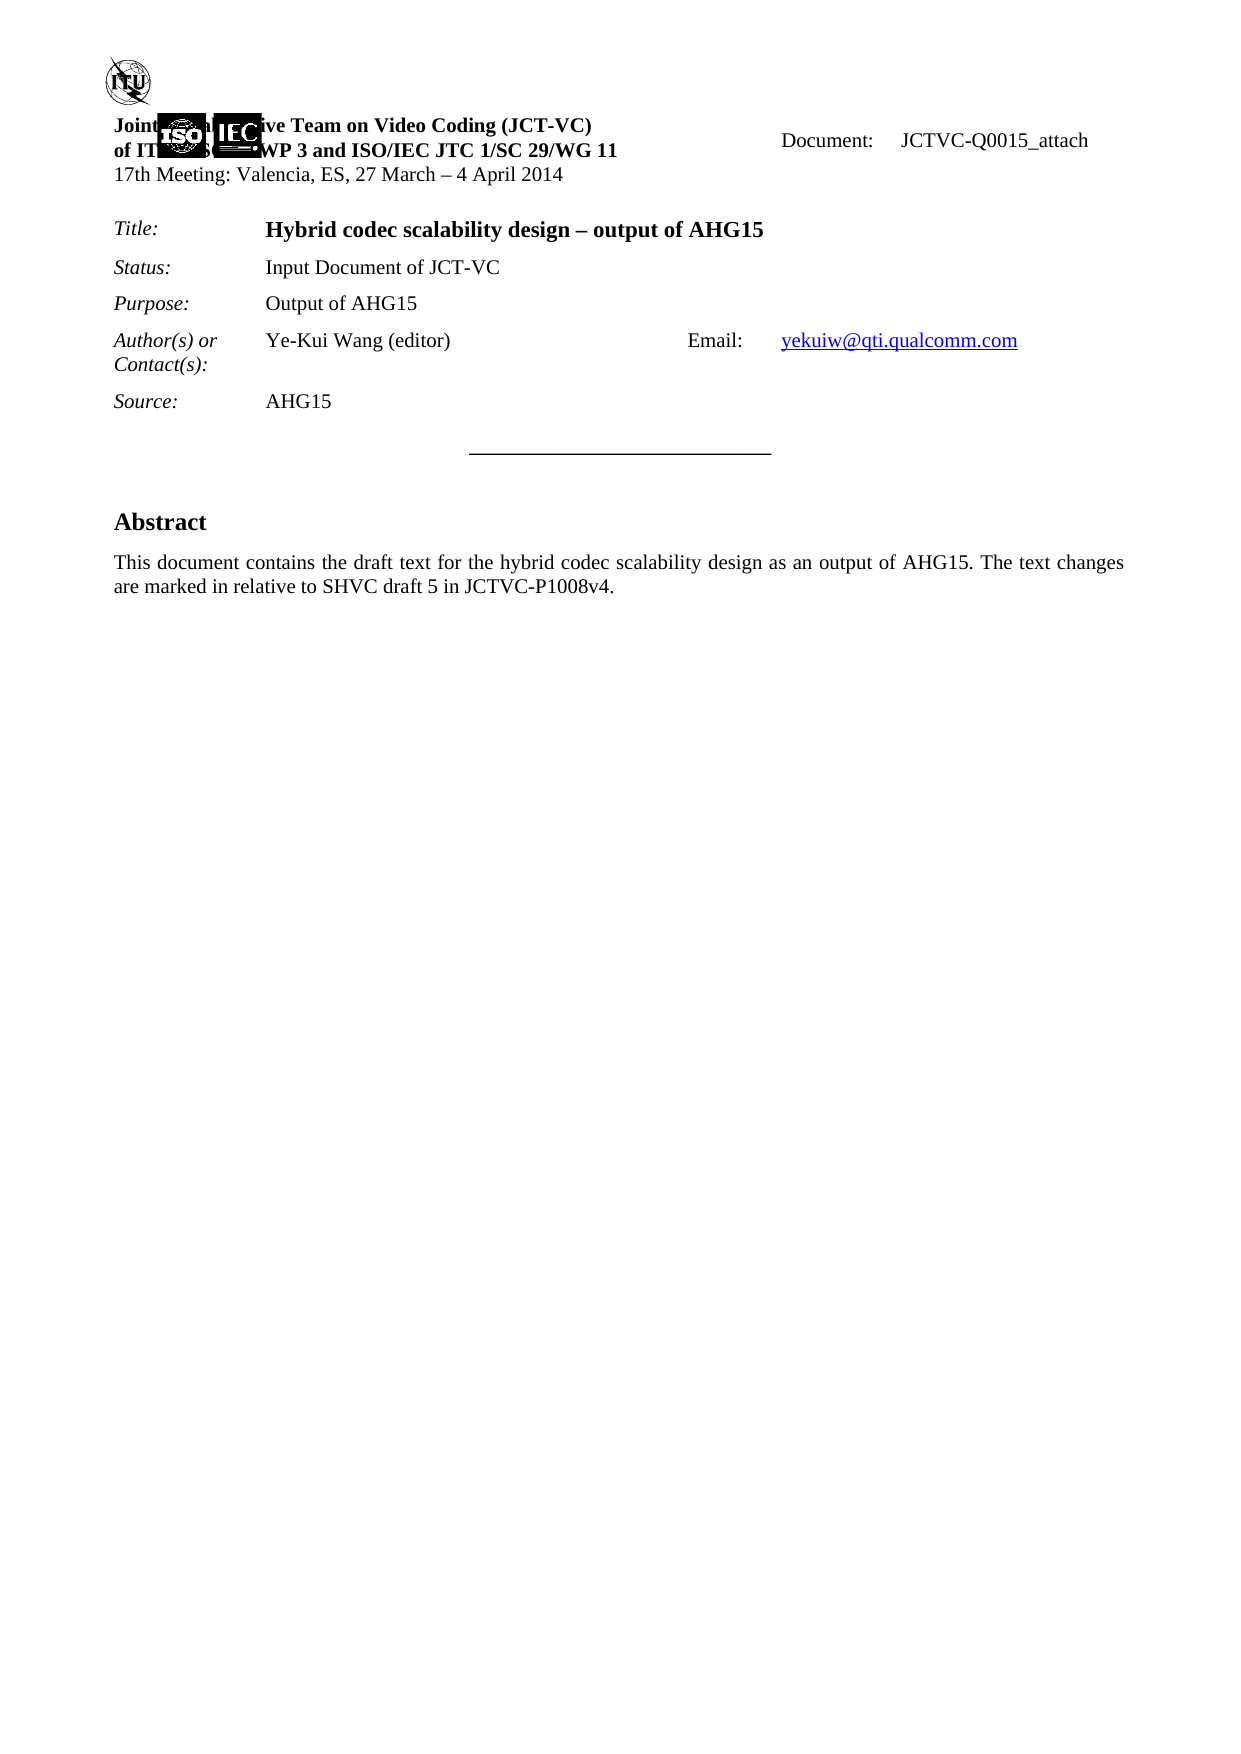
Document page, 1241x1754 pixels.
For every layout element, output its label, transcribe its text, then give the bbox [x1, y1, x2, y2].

table_cell Author(s) or Contact(s): [102, 322, 254, 382]
table_cell Purpose: [102, 285, 254, 322]
table_header Joint Collaborative Team on Video Coding (JCT-VC) of ITU-T SG 16 WP 3 and ISO/IEC JTC 1/SC 29/WG 11 17th Meeting: Valencia, ES, 27 March – 4 April 2014 [102, 114, 770, 186]
subtitle Abstract [113, 507, 1127, 536]
picture [213, 113, 262, 158]
table_header Title: [102, 210, 254, 248]
picture [157, 113, 206, 158]
table_cell Ye-Kui Wang (editor) [254, 322, 676, 382]
table_header Document: JCTVC-Q0015_attach [770, 114, 1100, 186]
table_cell Email: [676, 322, 770, 382]
text _____________________________ [113, 433, 1127, 457]
table_cell Status: [102, 249, 254, 285]
table_cell Source: [102, 382, 254, 419]
table_cell Output of AHG15 [254, 285, 1100, 322]
table_cell yekuiw@qti.qualcomm.com [770, 322, 1100, 382]
table_cell Input Document of JCT-VC [254, 249, 1100, 285]
text This document contains the draft text for the hybrid codec scalability design as an output of AHG15. The text changes are marked in relative to SHVC draft 5 in JCTVC-P1008v4. [113, 550, 1127, 598]
table_header Hybrid codec scalability design – output of AHG15 [254, 210, 1100, 248]
table_cell AHG15 [254, 382, 1100, 419]
